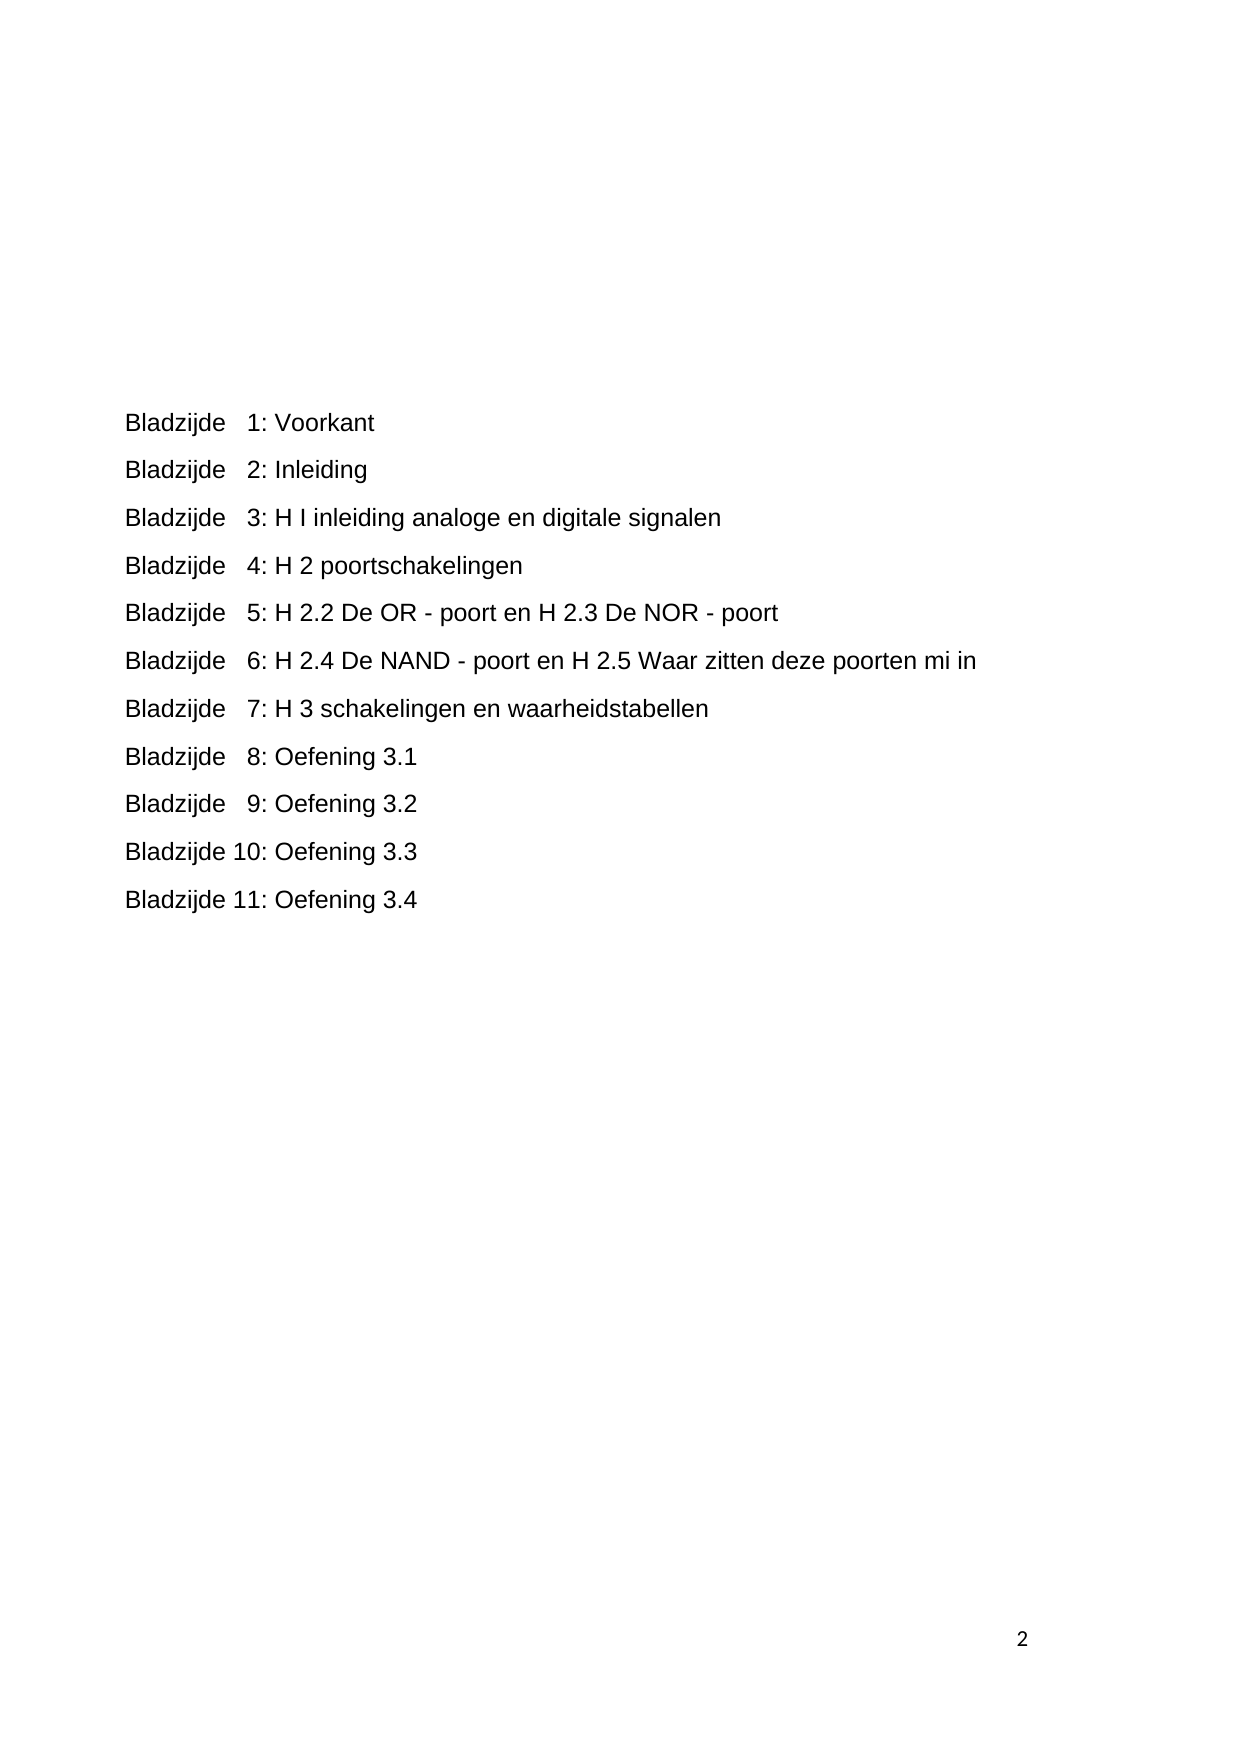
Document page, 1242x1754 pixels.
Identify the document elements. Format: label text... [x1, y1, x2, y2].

text Bladzijde 1: Voorkant [124, 407, 1028, 436]
text Bladzijde 9: Oefening 3.2 [124, 789, 1028, 818]
text Bladzijde 4: H 2 poortschakelingen [124, 551, 1028, 579]
text Bladzijde 3: H I inleiding analoge en digitale signalen [124, 503, 1028, 532]
text Bladzijde 7: H 3 schakelingen en waarheidstabellen [124, 694, 1028, 722]
text Bladzijde 8: Oefening 3.1 [124, 741, 1028, 770]
text Bladzijde 10: Oefening 3.3 [124, 837, 1028, 866]
text Bladzijde 11: Oefening 3.4 [124, 884, 1028, 913]
text Bladzijde 5: H 2.2 De OR - poort en H 2.3 De NOR - poort [124, 598, 1028, 627]
text Bladzijde 2: Inleiding [124, 455, 1028, 484]
text Bladzijde 6: H 2.4 De NAND - poort en H 2.5 Waar zitten deze poorten mi in [124, 646, 1028, 675]
